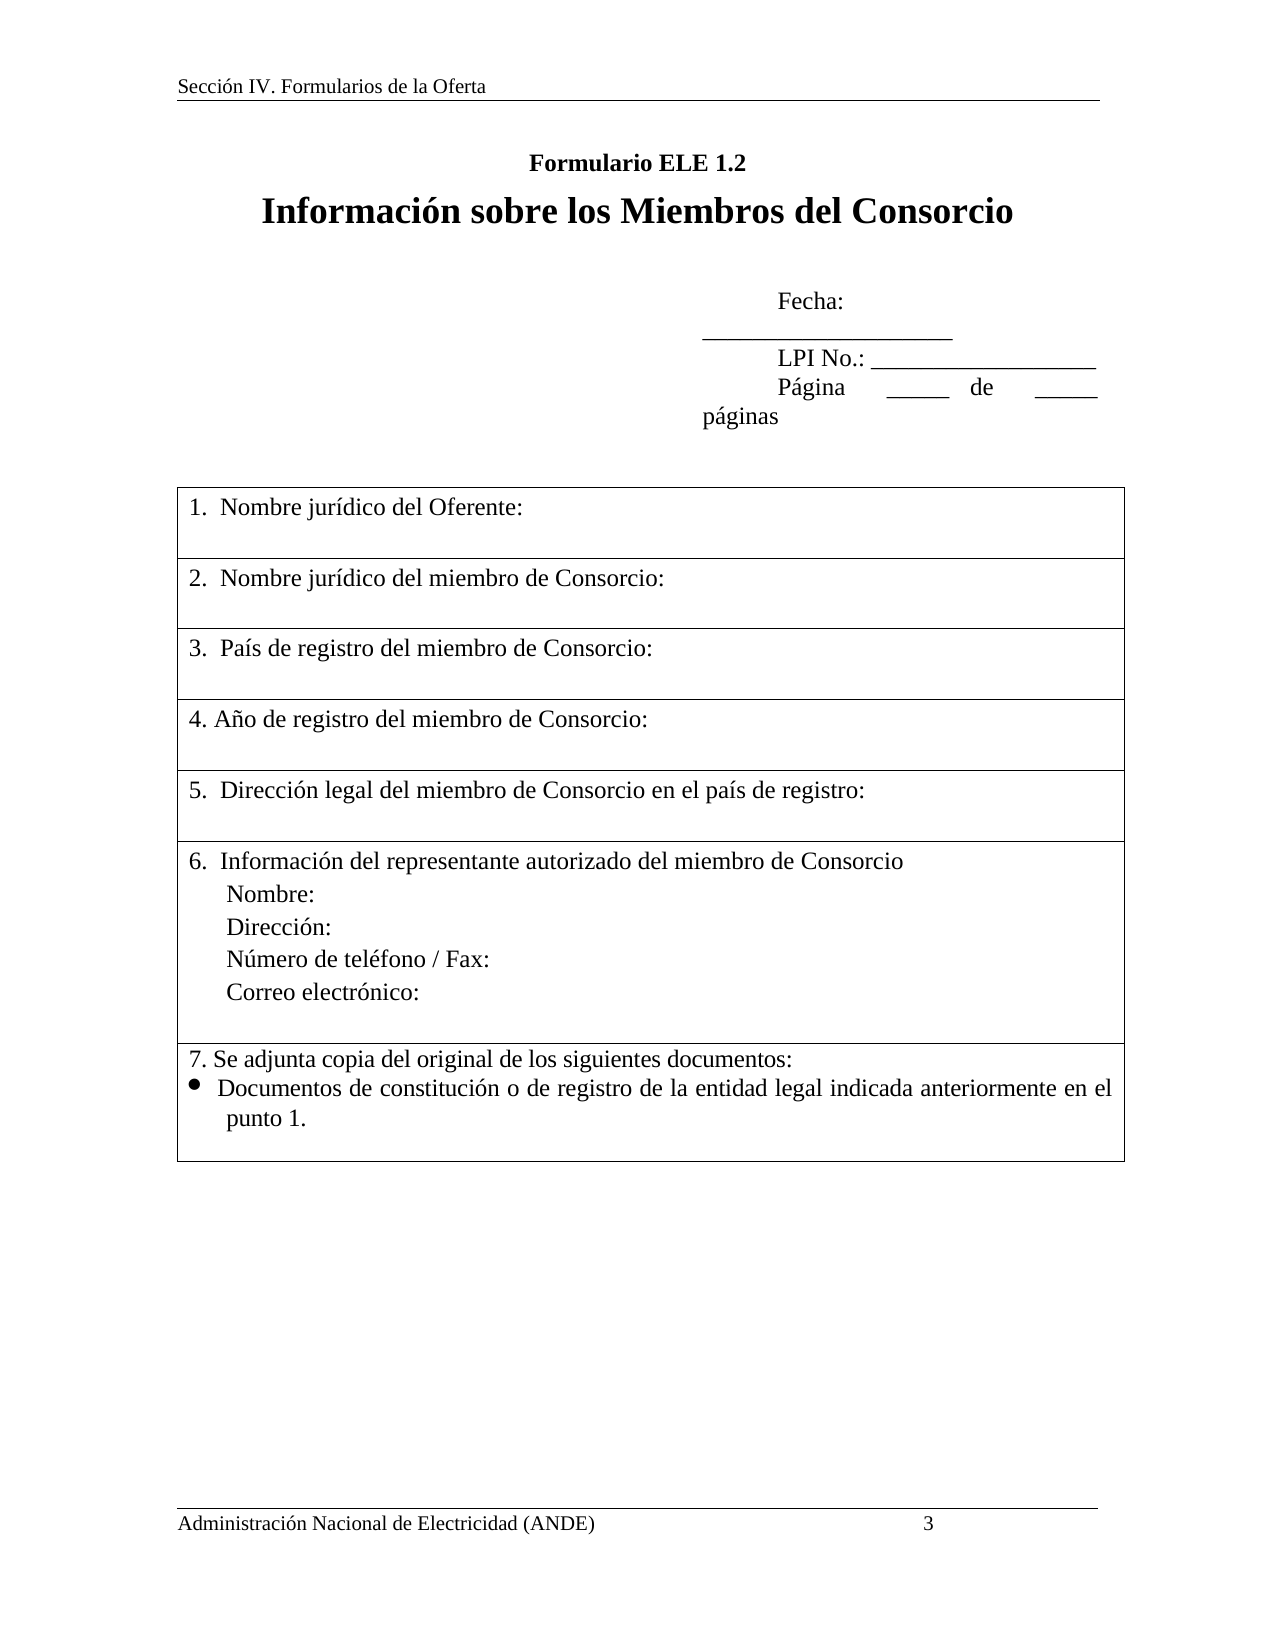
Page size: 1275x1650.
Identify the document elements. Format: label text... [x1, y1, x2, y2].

table_cell 5. Dirección legal del miembro de Consorcio en el país de registro: [178, 771, 1124, 841]
text Fecha: ____________________ [702, 286, 1098, 343]
text LPI No.: __________________ [702, 343, 1098, 372]
text Información sobre los Miembros del Consorcio [177, 189, 1098, 232]
text Formulario ELE 1.2 [177, 148, 1098, 176]
table_cell 7. Se adjunta copia del original de los siguientes documentos: Documentos de constitución o de registro de la entidad legal indicada anteriormente en el punto 1. [178, 1044, 1124, 1161]
table_cell 6. Información del representante autorizado del miembro de Consorcio Nombre: Dirección: Número de teléfono / Fax: Correo electrónico: [178, 842, 1124, 1043]
table_header 1. Nombre jurídico del Oferente: [178, 488, 1124, 558]
text Página _____ de _____ páginas [702, 372, 1098, 429]
table_cell 2. Nombre jurídico del miembro de Consorcio: [178, 559, 1124, 628]
table_cell 3. País de registro del miembro de Consorcio: [178, 629, 1124, 698]
table_cell 4. Año de registro del miembro de Consorcio: [178, 700, 1124, 769]
